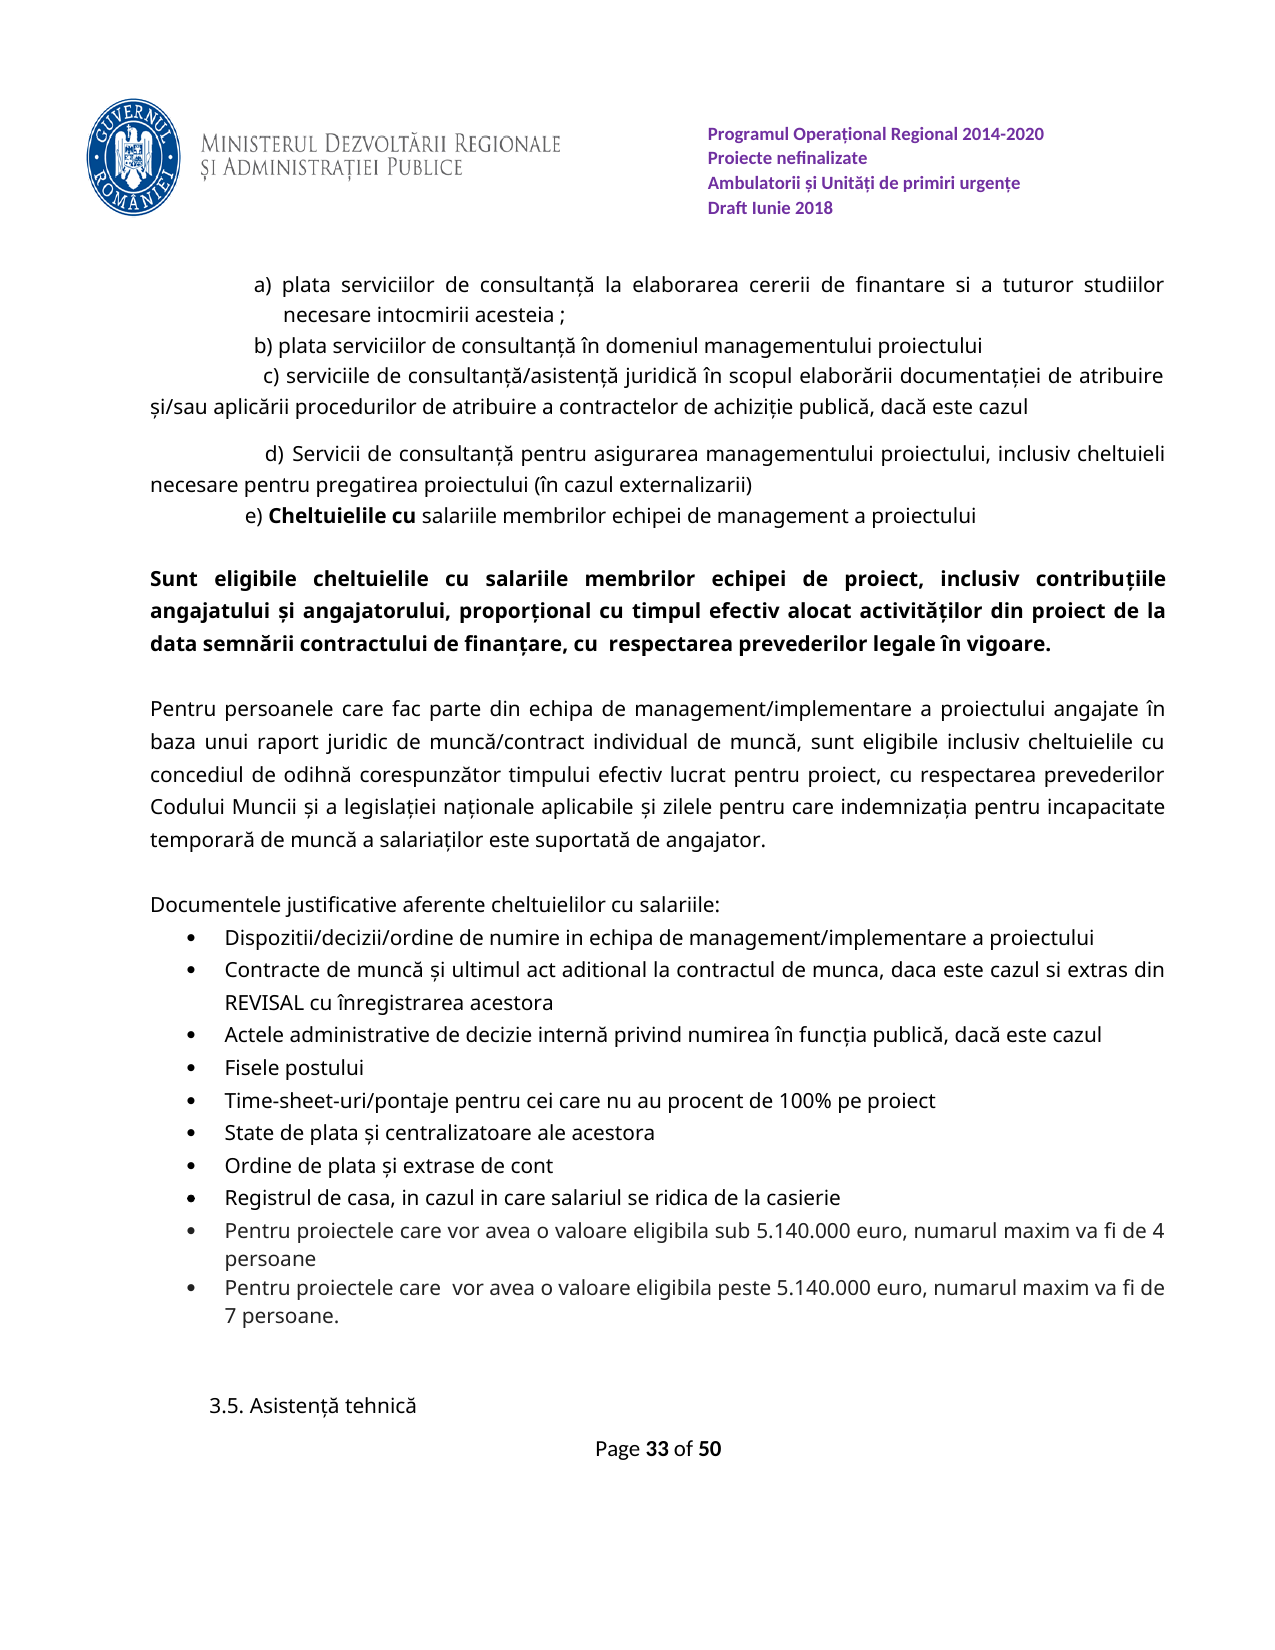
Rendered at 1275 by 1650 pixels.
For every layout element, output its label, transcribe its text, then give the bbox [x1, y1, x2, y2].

list State de plata și centralizatoare ale acestora [187, 1118, 1166, 1147]
text 3.5. Asistenţă tehnică [187, 1391, 1166, 1419]
text a) plata serviciilor de consultanţă la elaborarea cererii de finantare si a tuturor studiilor necesare intocmirii acesteia ; [253, 270, 1166, 329]
text c) serviciile de consultanţă/asistenţă juridică în scopul elaborării documentaţiei de atribuire şi/sau aplicării procedurilor de atribuire a contractelor de achiziţie publică, dacă este cazul [150, 362, 1166, 421]
list Fisele postului [187, 1053, 1166, 1082]
list Dispozitii/decizii/ordine de numire in echipa de management/implementare a proiectului [187, 923, 1166, 951]
list Contracte de muncă și ultimul act aditional la contractul de munca, daca este cazul si extras din REVISAL cu înregistrarea acestora [187, 955, 1166, 1016]
text Sunt eligibile cheltuielile cu salariile membrilor echipei de proiect, inclusiv contribuțiile angajatului și angajatorului, proporțional cu timpul efectiv alocat activităților din proiect de la data semnării contractului de finanțare, cu respectarea prevederilor legale în vigoare. [150, 564, 1166, 658]
list Registrul de casa, in cazul in care salariul se ridica de la casierie [187, 1183, 1166, 1212]
list Ordine de plata și extrase de cont [187, 1151, 1166, 1179]
text d) Servicii de consultanță pentru asigurarea managementului proiectului, inclusiv cheltuieli necesare pentru pregatirea proiectului (în cazul externalizarii) [150, 439, 1166, 499]
text e) Cheltuielile cu salariile membrilor echipei de management a proiectului [179, 501, 1166, 529]
list Actele administrative de decizie internă privind numirea în funcția publică, dacă este cazul [187, 1021, 1166, 1049]
list Pentru proiectele care vor avea o valoare eligibila peste 5.140.000 euro, numarul maxim va fi de 7 persoane. [187, 1273, 1166, 1330]
list Time-sheet-uri/pontaje pentru cei care nu au procent de 100% pe proiect [187, 1086, 1166, 1114]
list Pentru proiectele care vor avea o valoare eligibila sub 5.140.000 euro, numarul maxim va fi de 4 persoane [187, 1216, 1166, 1273]
text b) plata serviciilor de consultanţă în domeniul managementului proiectului [187, 331, 1166, 359]
picture [85, 97, 560, 218]
text Documentele justificative aferente cheltuielilor cu salariile: [150, 890, 1166, 918]
text Pentru persoanele care fac parte din echipa de management/implementare a proiectului angajate în baza unui raport juridic de muncă/contract individual de muncă, sunt eligibile inclusiv cheltuielile cu concediul de odihnă corespunzător timpului efectiv lucrat pentru proiect, cu respectarea prevederilor Codului Muncii şi a legislaţiei naţionale aplicabile și zilele pentru care indemnizația pentru incapacitate temporară de muncă a salariaţilor este suportată de angajator. [150, 694, 1166, 853]
